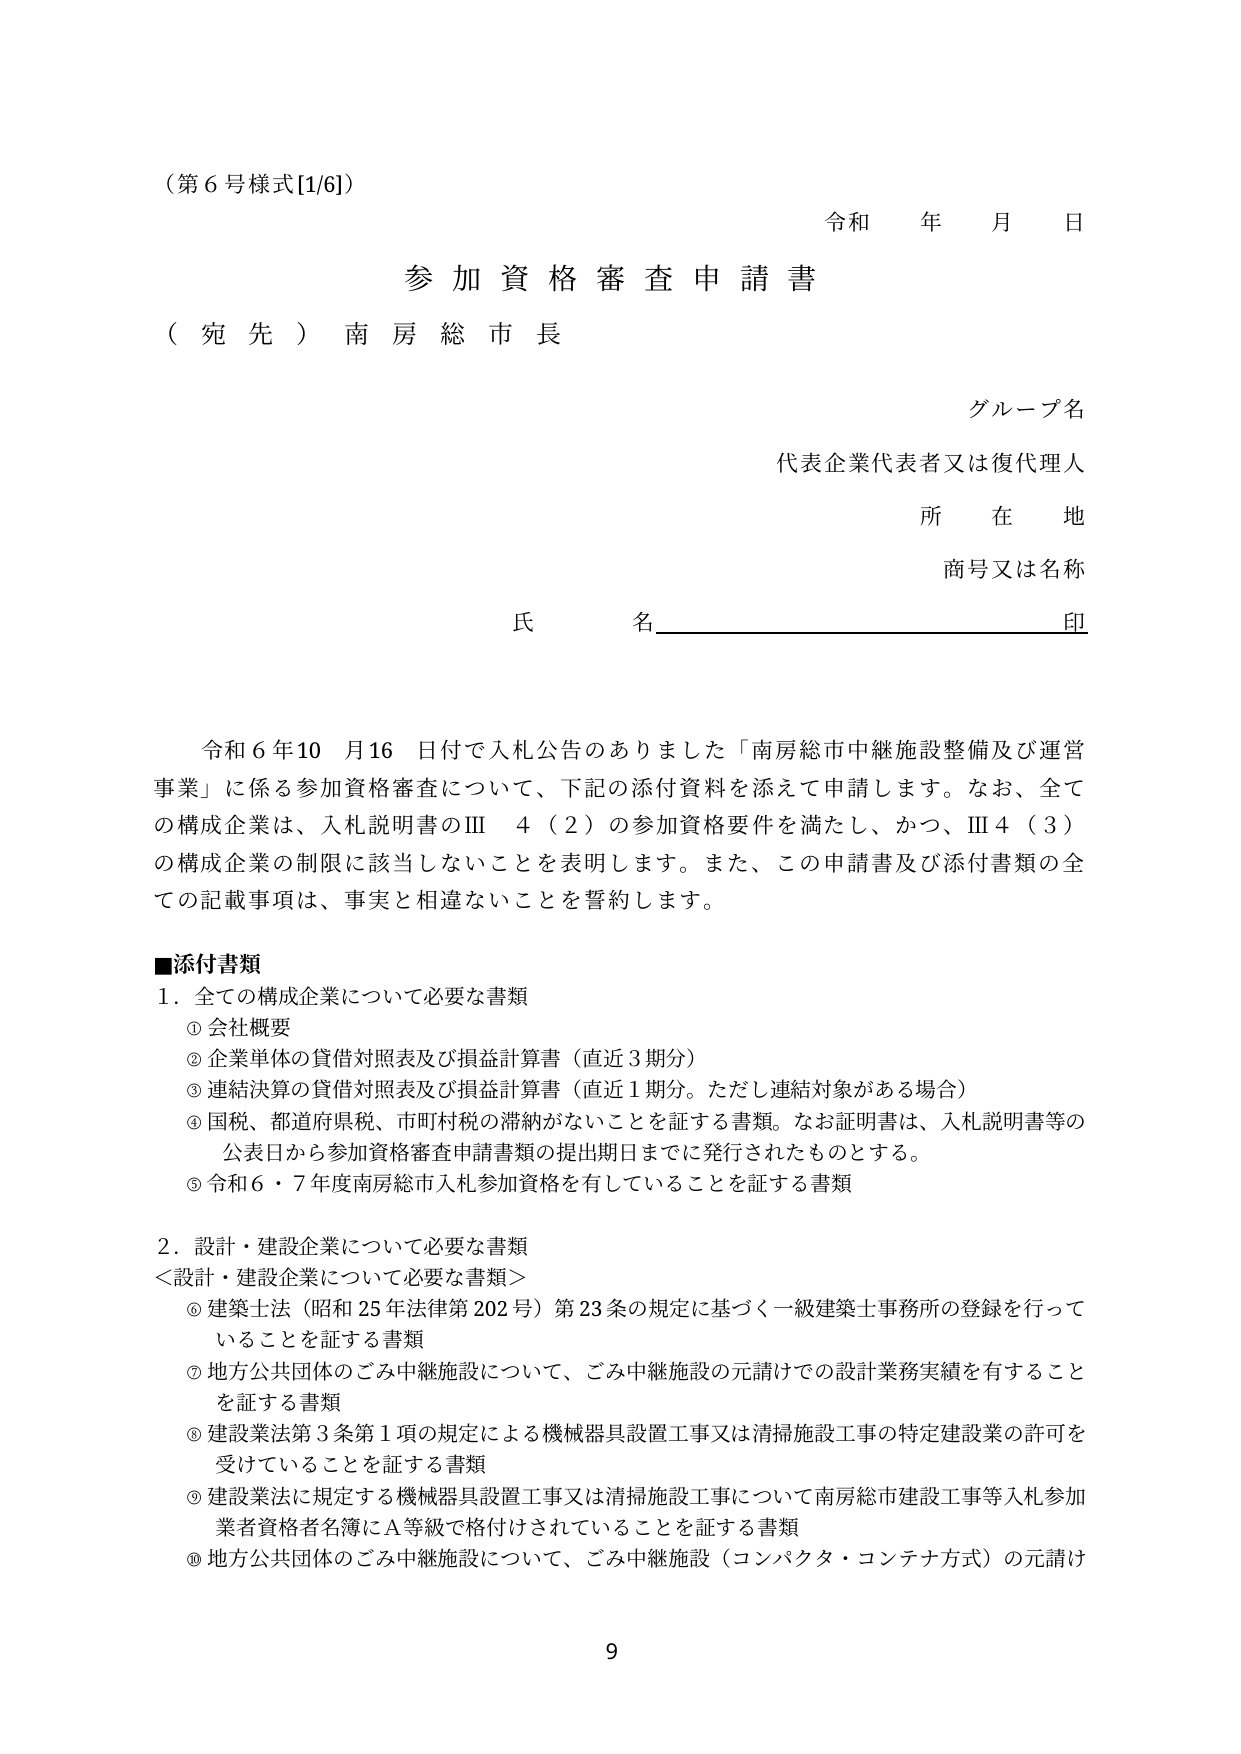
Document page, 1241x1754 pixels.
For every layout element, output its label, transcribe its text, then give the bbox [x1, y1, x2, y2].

text 令和６年10月16日付で入札公告のありました「南房総市中継施設整備及び運営事業」に係る参加資格審査について、下記の添付資料を添えて申請します。なお、全ての構成企業は、入札説明書のⅢ ４（２）の参加資格要件を満たし、かつ、Ⅲ４（３）の構成企業の制限に該当しないことを表明します。また、この申請書及び添付書類の全ての記載事項は、事実と相違ないことを誓約します。 [153, 731, 1087, 918]
text 氏 名 印 [153, 602, 1087, 640]
text ２．設計・建設企業について必要な書類 [153, 1229, 1087, 1260]
text ⑧ 建設業法第３条第１項の規定による機械器具設置工事又は清掃施設工事の特定建設業の許可を受けていることを証する書類 [186, 1417, 1087, 1479]
text 参加資格審査申請書 [153, 239, 1087, 314]
text ④ 国税、都道府県税、市町村税の滞納がないことを証する書類。なお証明書は、入札説明書等の公表日から参加資格審査申請書類の提出期日までに発行されたものとする。 [186, 1104, 1087, 1167]
text 代表企業代表者又は復代理人 [153, 443, 1087, 480]
text ＜設計・建設企業について必要な書類＞ [153, 1260, 1087, 1292]
text 所 在 地 [153, 496, 1087, 533]
text 商号又は名称 [153, 549, 1087, 587]
text ⑤令和６・７年度南房総市入札参加資格を有していることを証する書類 [186, 1167, 1087, 1198]
text ① 会社概要 [186, 1010, 1087, 1042]
text ⑨ 建設業法に規定する機械器具設置工事又は清掃施設工事について南房総市建設工事等入札参加業者資格者名簿にＡ等級で格付けされていることを証する書類 [186, 1479, 1087, 1542]
text ⑥ 建築士法（昭和25年法律第202号）第23条の規定に基づく一級建築士事務所の登録を行っていることを証する書類 [186, 1292, 1087, 1354]
text １．全ての構成企業について必要な書類 [153, 979, 1087, 1010]
text （宛先）南房総市長 [153, 314, 1087, 352]
text ■添付書類 [153, 948, 1087, 979]
text ③ 連結決算の貸借対照表及び損益計算書（直近１期分。ただし連結対象がある場合） [186, 1073, 1087, 1104]
text グループ名 [153, 389, 1087, 427]
text （第６号様式[1/6]） [153, 164, 1087, 202]
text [186, 1542, 1087, 1573]
text ② 企業単体の貸借対照表及び損益計算書（直近３期分） [186, 1042, 1087, 1073]
text ⑦ 地方公共団体のごみ中継施設について、ごみ中継施設の元請けでの設計業務実績を有することを証する書類 [186, 1354, 1087, 1417]
text 令和 年 月 日 [153, 202, 1087, 239]
